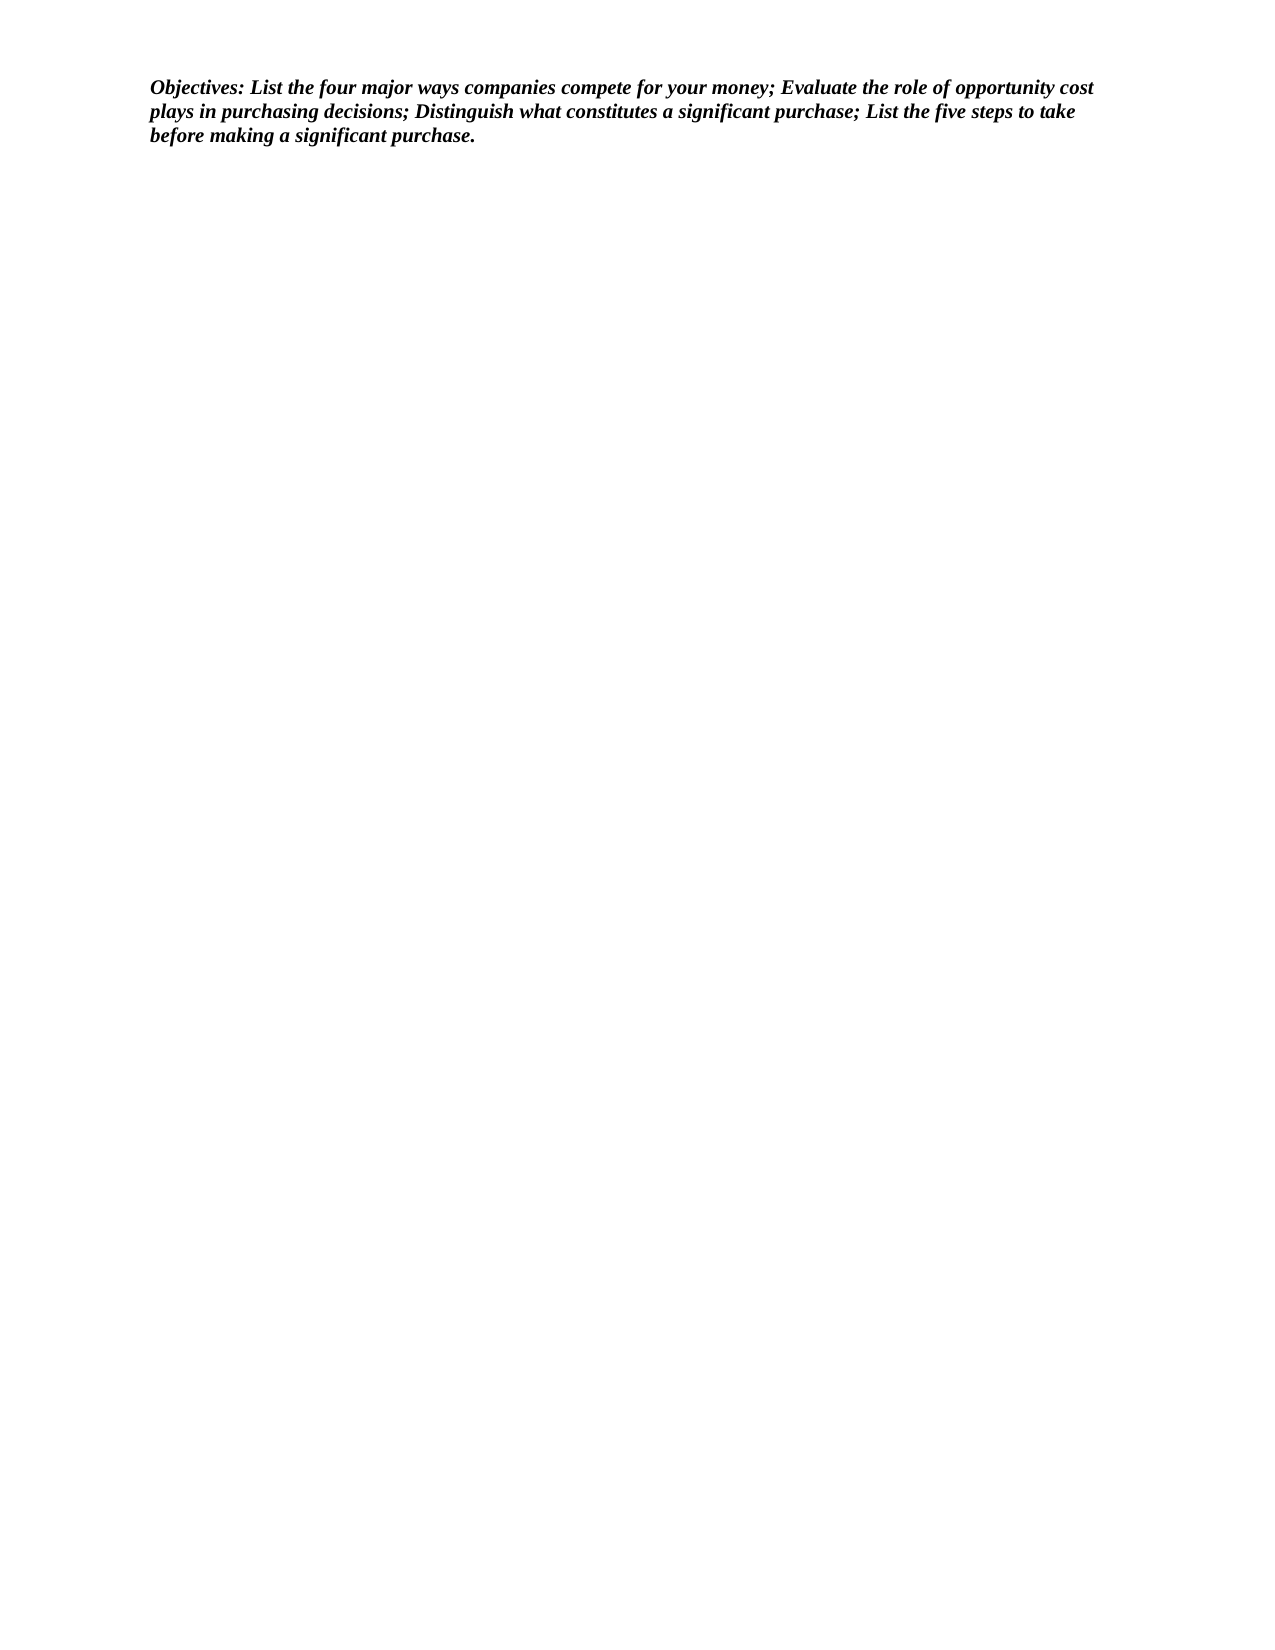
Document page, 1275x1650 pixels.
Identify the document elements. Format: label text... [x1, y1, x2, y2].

text Objectives: List the four major ways companies compete for your money; Evaluate the role of opportunity cost plays in purchasing decisions; Distinguish what constitutes a significant purchase; List the five steps to take before making a significant purchase. [150, 75, 1125, 147]
